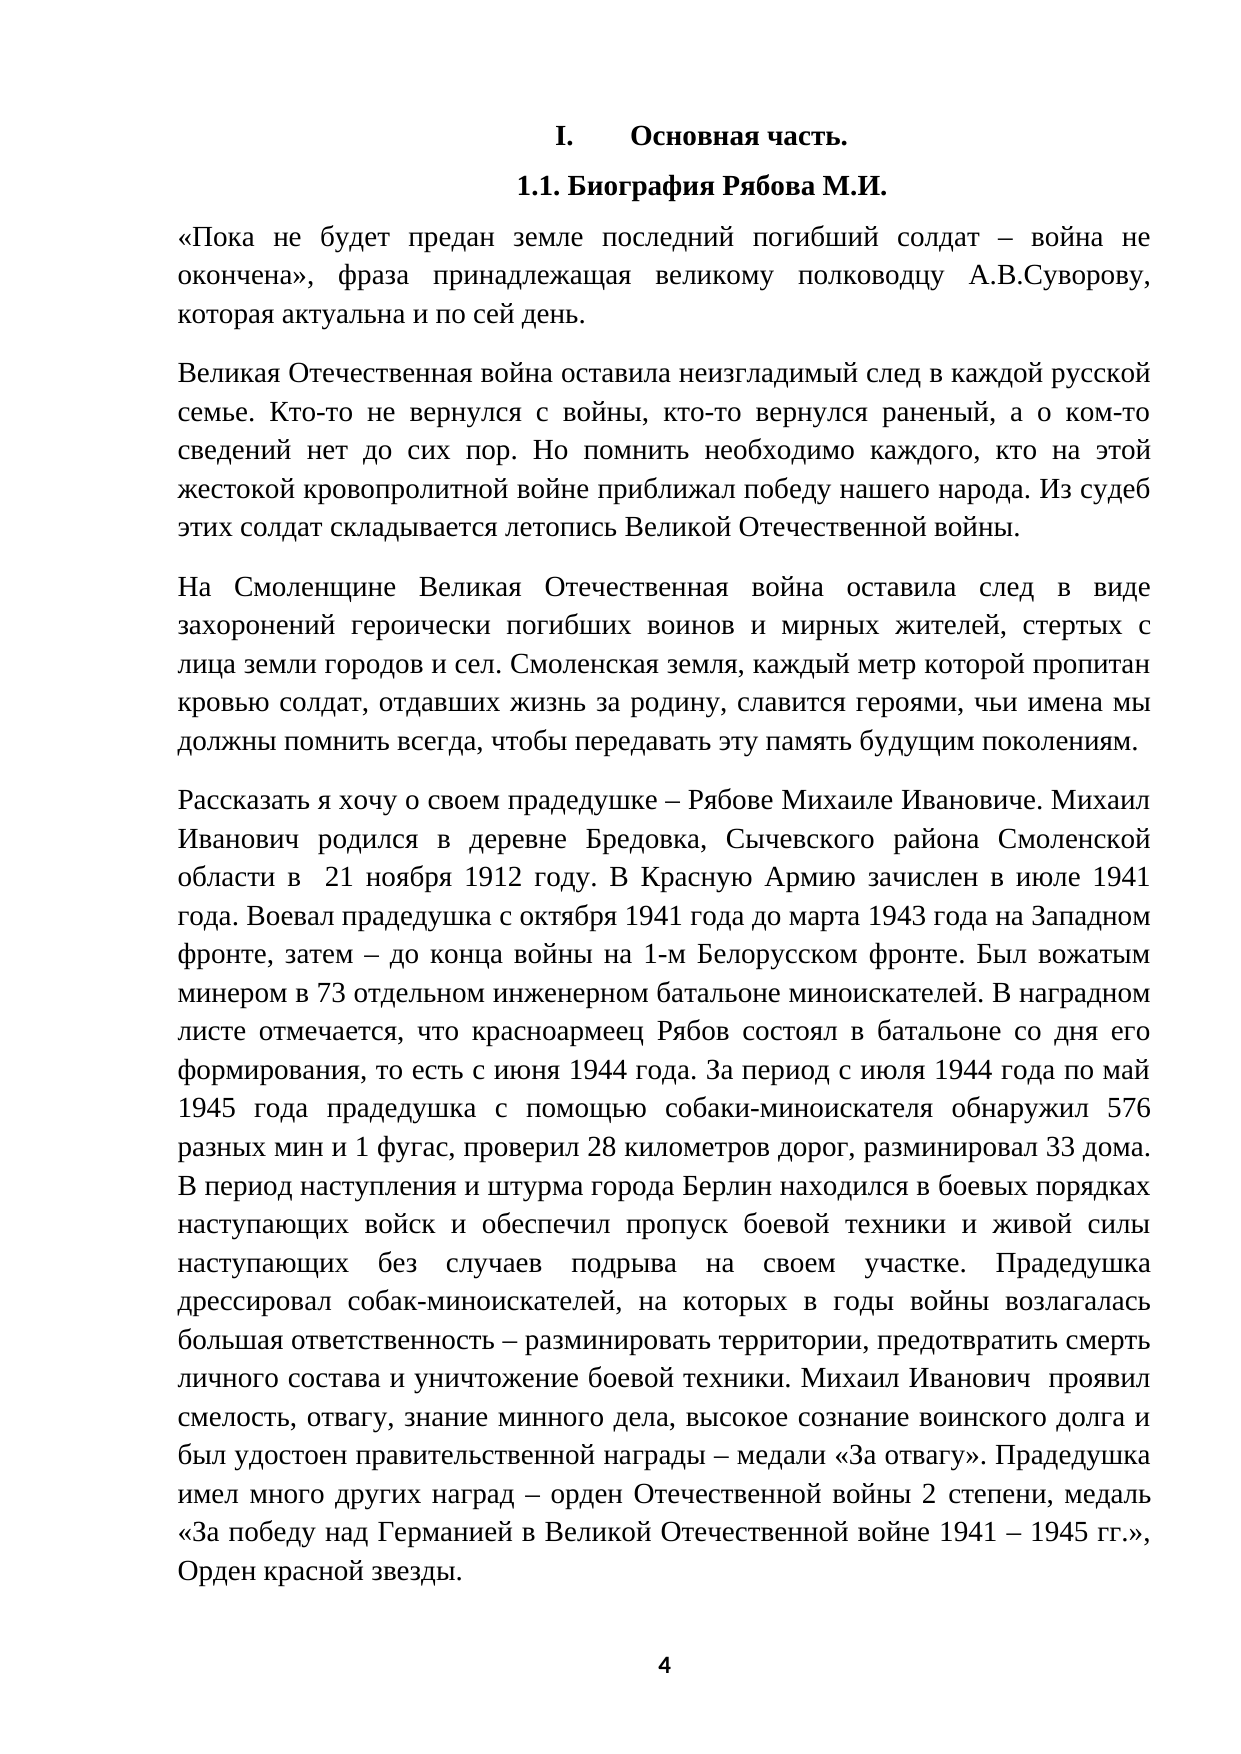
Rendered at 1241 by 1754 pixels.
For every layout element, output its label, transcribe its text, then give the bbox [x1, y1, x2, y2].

text 1.1. Биография Рябова М.И. [252, 168, 1152, 202]
text Рассказать я хочу о своем прадедушке – Рябове Михаиле Ивановиче. Михаил Иванович родился в деревне Бредовка, Сычевского района Смоленской области в 21 ноября 1912 году. В Красную Армию зачислен в июле 1941 года. Воевал прадедушка с октября 1941 года до марта 1943 года на Западном фронте, затем – до конца войны на 1-м Белорусском фронте. Был вожатым минером в 73 отдельном инженерном батальоне миноискателей. В наградном листе отмечается, что красноармеец Рябов состоял в батальоне со дня его формирования, то есть с июня 1944 года. За период с июля 1944 года по май 1945 года прадедушка с помощью собаки-миноискателя обнаружил 576 разных мин и 1 фугас, проверил 28 километров дорог, разминировал 33 дома. В период наступления и штурма города Берлин находился в боевых порядках наступающих войск и обеспечил пропуск боевой техники и живой силы наступающих без случаев подрыва на своем участке. Прадедушка дрессировал собак-миноискателей, на которых в годы войны возлагалась большая ответственность – разминировать территории, предотвратить смерть личного состава и уничтожение боевой техники. Михаил Иванович проявил смелость, отвагу, знание минного дела, высокое сознание воинского долга и был удостоен правительственной награды – медали «За отвагу». Прадедушка имел много других наград – орден Отечественной войны 2 степени, медаль «За победу над Германией в Великой Отечественной войне 1941 – 1945 гг.», Орден красной звезды. [177, 782, 1152, 1587]
text «Пока не будет предан земле последний погибший солдат – война не окончена», фраза принадлежащая великому полководцу А.В.Суворову, которая актуальна и по сей день. [177, 219, 1152, 329]
text На Смоленщине Великая Отечественная война оставила след в виде захоронений героически погибших воинов и мирных жителей, стертых с лица земли городов и сел. Смоленская земля, каждый метр которой пропитан кровью солдат, отдавших жизнь за родину, славится героями, чьи имена мы должны помнить всегда, чтобы передавать эту память будущим поколениям. [177, 569, 1152, 756]
list Основная часть. [251, 118, 1152, 152]
text Великая Отечественная война оставила неизгладимый след в каждой русской семье. Кто-то не вернулся с войны, кто-то вернулся раненый, а о ком-то сведений нет до сих пор. Но помнить необходимо каждого, кто на этой жестокой кровопролитной войне приближал победу нашего народа. Из судеб этих солдат складывается летопись Великой Отечественной войны. [177, 355, 1152, 543]
